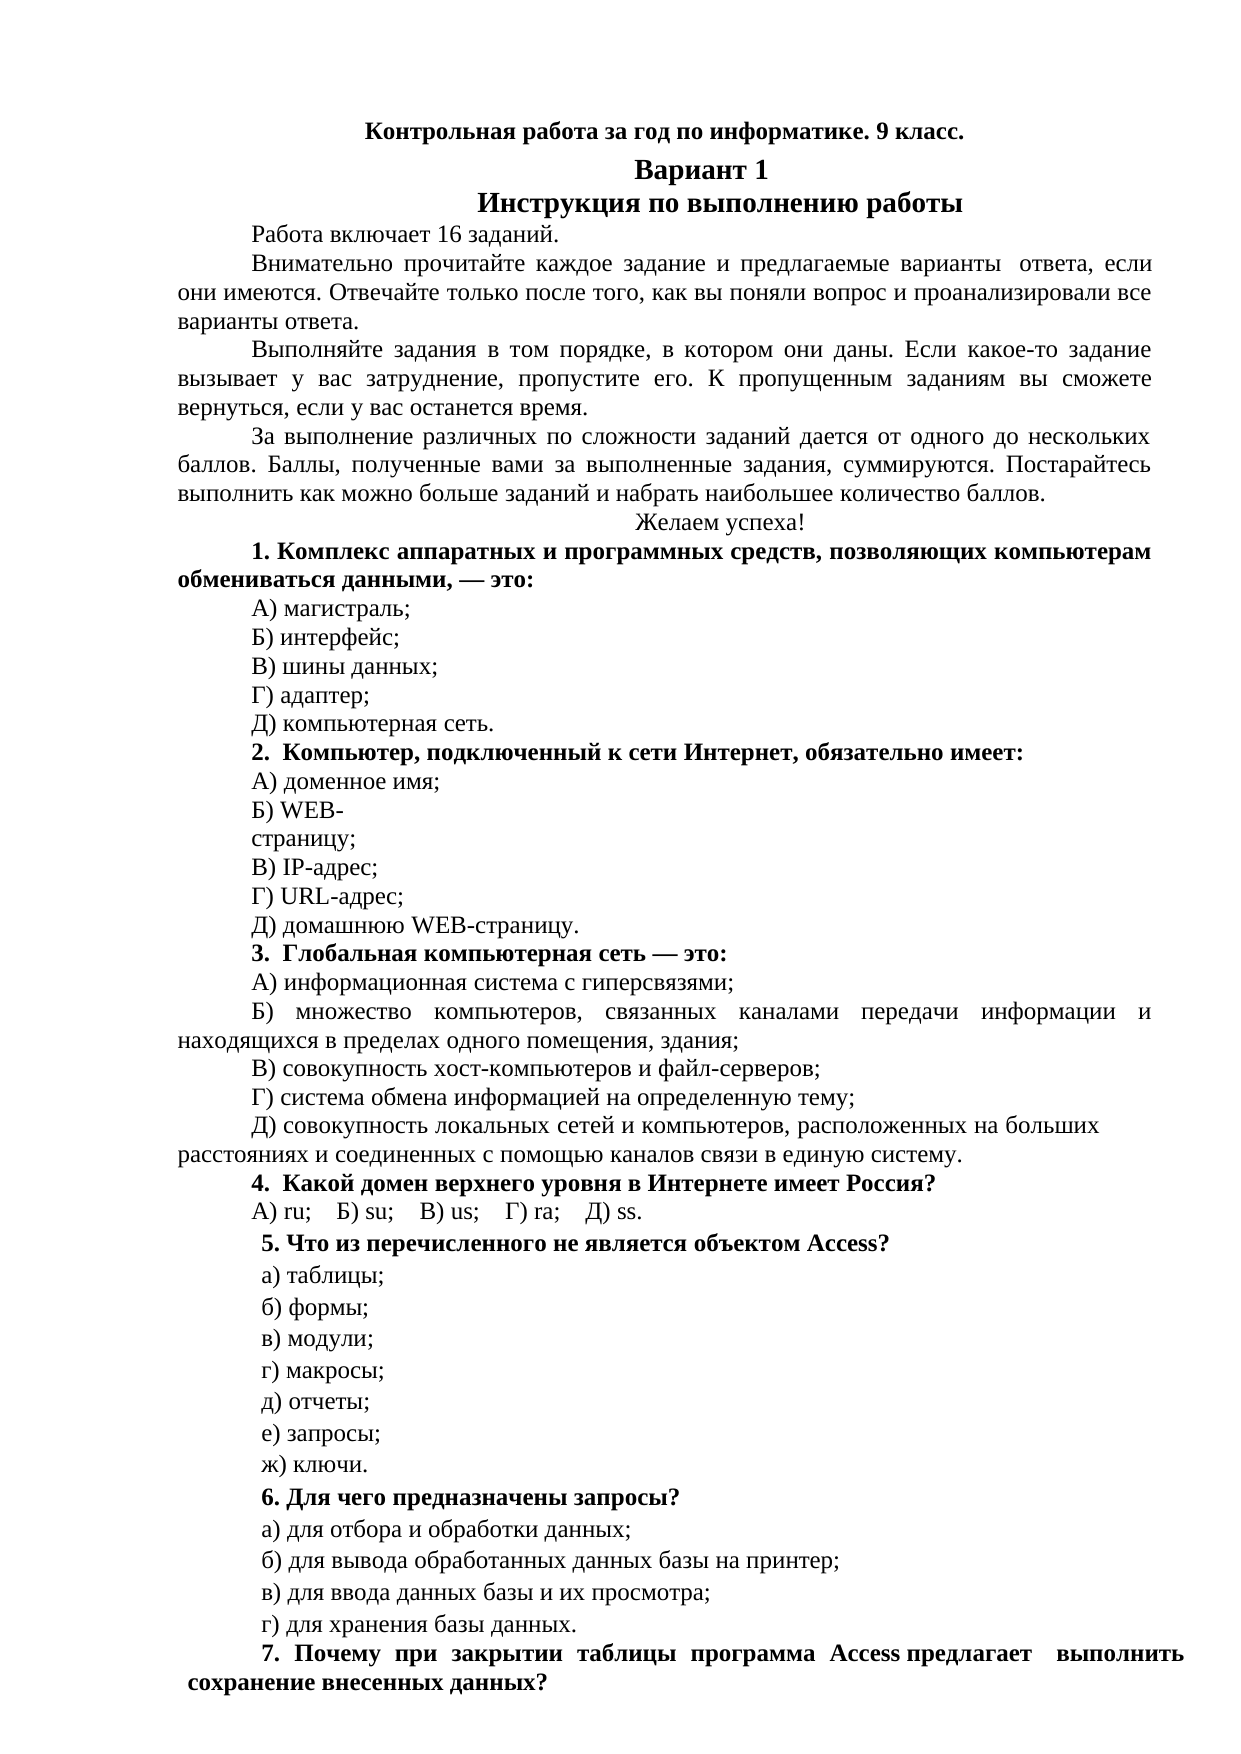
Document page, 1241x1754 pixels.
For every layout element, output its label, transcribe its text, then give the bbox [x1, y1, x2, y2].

text б) для вывода обработанных данных базы на принтер; в) для ввода данных базы и их просмотра; [261, 1546, 842, 1606]
text Г) URL-адрес; [251, 881, 1196, 910]
subtitle Для чего предназначены запросы? [261, 1482, 1196, 1511]
text Д) совокупность локальных сетей и компьютеров, расположенных на больших расстояниях и соединенных с помощью каналов связи в единую систему. [177, 1111, 1196, 1168]
text В) совокупность хост-компьютеров и файл-серверов; [251, 1053, 1196, 1082]
text Работа включает 16 заданий. [251, 220, 1196, 248]
text А) доменное имя; [251, 766, 449, 795]
text а) таблицы; б) формы; в) модули; г) макросы; д) отчеты; е) запросы; ж) ключи. [261, 1260, 386, 1478]
text Выполняйте задания в том порядке, в котором они даны. Если какое-то задание вызывает у вас затруднение, пропустите его. К пропущенным заданиям вы сможете вернуться, если у вас останется время. [177, 334, 1152, 421]
text За выполнение различных по сложности заданий дается от одного до нескольких баллов. Баллы, полученные вами за выполненные задания, суммируются. Постарайтесь выполнить как можно больше заданий и набрать наибольшее количество баллов. [177, 421, 1152, 507]
subtitle Почему при закрытии таблицы программа Access предлагает выполнить сохранение внесенных данных? [187, 1638, 1185, 1695]
text В) шины данных; Г) адаптер; [251, 651, 440, 708]
subtitle Компьютер, подключенный к сети Интернет, обязательно имеет: [251, 737, 1196, 766]
text Б) WEB-страницу; [251, 795, 449, 852]
text Г) система обмена информацией на определенную тему; [251, 1082, 1196, 1111]
text Желаем успеха! [635, 507, 1196, 536]
text Б) множество компьютеров, связанных каналами передачи информации и находящихся в пределах одного помещения, здания; [177, 996, 1151, 1053]
text Д) компьютерная сеть. [251, 708, 1196, 737]
text Д) домашнюю WEB-страницу. [251, 910, 1196, 938]
subtitle Глобальная компьютерная сеть — это: [251, 938, 1196, 967]
subtitle Контрольная работа за год по информатике. 9 класс. [364, 116, 1196, 145]
subtitle Какой домен верхнего уровня в Интернете имеет Россия? [251, 1168, 1196, 1196]
text Инструкция по выполнению работы [477, 186, 1196, 220]
text А) ru; Б) su; В) us; Г) ra; Д) ss. [251, 1196, 1196, 1225]
text г) для хранения базы данных. [261, 1609, 1196, 1638]
subtitle Вариант 1 [634, 152, 1196, 186]
text а) для отбора и обработки данных; [261, 1514, 1196, 1543]
subtitle Что из перечисленного не является объектом Access? [261, 1228, 1196, 1257]
text А) магистраль; Б) интерфейс; [251, 593, 412, 651]
text В) IP-адрес; [251, 852, 449, 881]
subtitle Комплекс аппаратных и программных средств, позволяющих компьютерам обмениваться данными, — это: [177, 536, 1152, 593]
text Внимательно прочитайте каждое задание и предлагаемые варианты ответа, если они имеются. Отвечайте только после того, как вы поняли вопрос и проанализировали все варианты ответа. [177, 248, 1152, 334]
text А) информационная система с гиперсвязями; [251, 967, 1196, 996]
